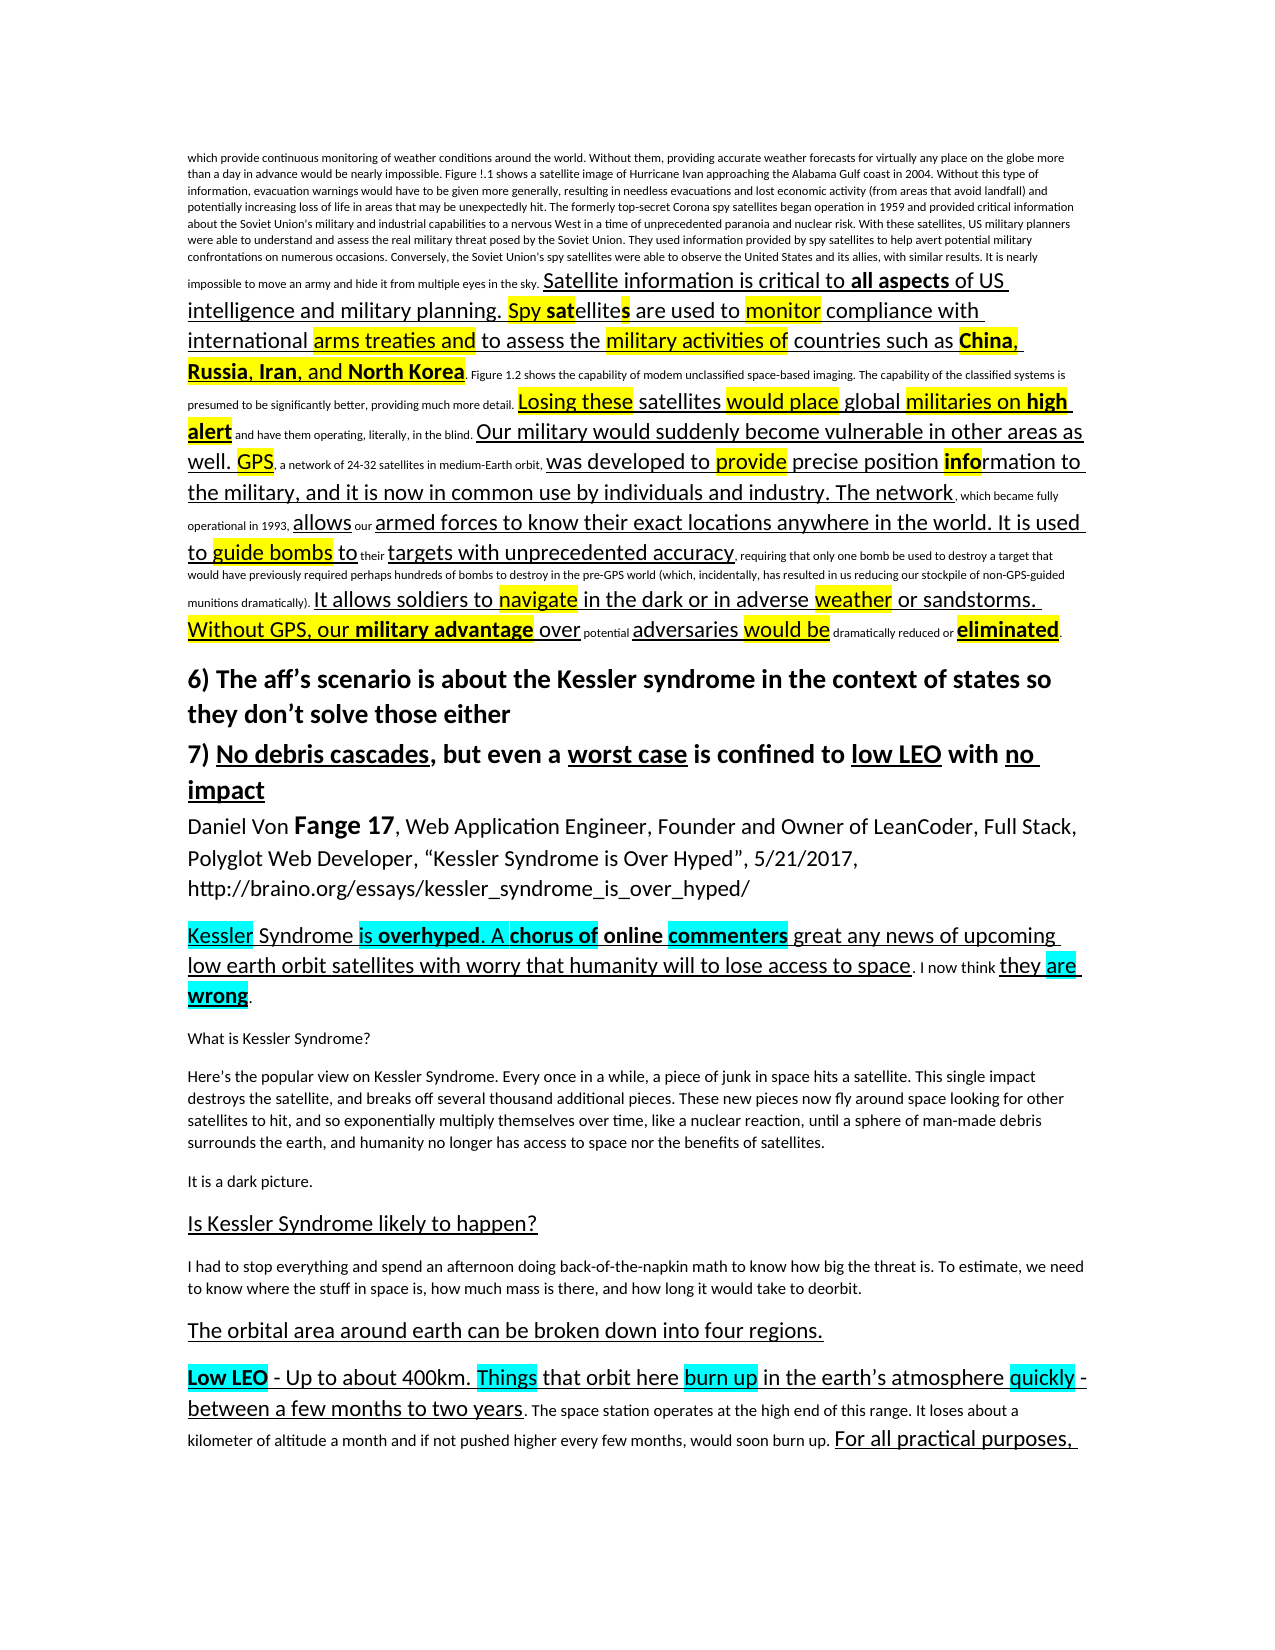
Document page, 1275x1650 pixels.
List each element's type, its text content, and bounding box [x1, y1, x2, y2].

subtitle 7) No debris cascades, but even a worst case is confined to low LEO with no impact [187, 737, 1087, 806]
text Is Kessler Syndrome likely to happen? [187, 1209, 1087, 1237]
text Kessler Syndrome is overhyped. A chorus of online commenters great any news of upcoming low earth orbit satellites with worry that humanity will to lose access to space. I now think they are wrong. [187, 921, 1087, 1009]
text The orbital area around earth can be broken down into four regions. [187, 1317, 1087, 1345]
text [187, 1389, 1087, 1452]
subtitle 6) The aff’s scenario is about the Kessler syndrome in the context of states so they don’t solve those either [187, 662, 1087, 731]
text It is a dark picture. [187, 1171, 1087, 1191]
text I had to stop everything and spend an afternoon doing back-of-the-napkin math to know how big the threat is. To estimate, we need to know where the stuff in space is, how much mass is there, and how long it would take to deorbit. [187, 1256, 1087, 1298]
text What is Kessler Syndrome? [187, 1028, 1087, 1048]
text Daniel Von Fange 17, Web Application Engineer, Founder and Owner of LeanCoder, Full Stack, Polyglot Web Developer, “Kessler Syndrome is Over Hyped”, 5/21/2017, http://braino.org/essays/kessler_syndrome_is_over_hyped/ [187, 808, 1087, 902]
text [187, 150, 1087, 643]
text Here’s the popular view on Kessler Syndrome. Every once in a while, a piece of junk in space hits a satellite. This single impact destroys the satellite, and breaks off several thousand additional pieces. These new pieces now fly around space looking for other satellites to hit, and so exponentially multiply themselves over time, like a nuclear reaction, until a sphere of man-made debris surrounds the earth, and humanity no longer has access to space nor the benefits of satellites. [187, 1067, 1087, 1153]
